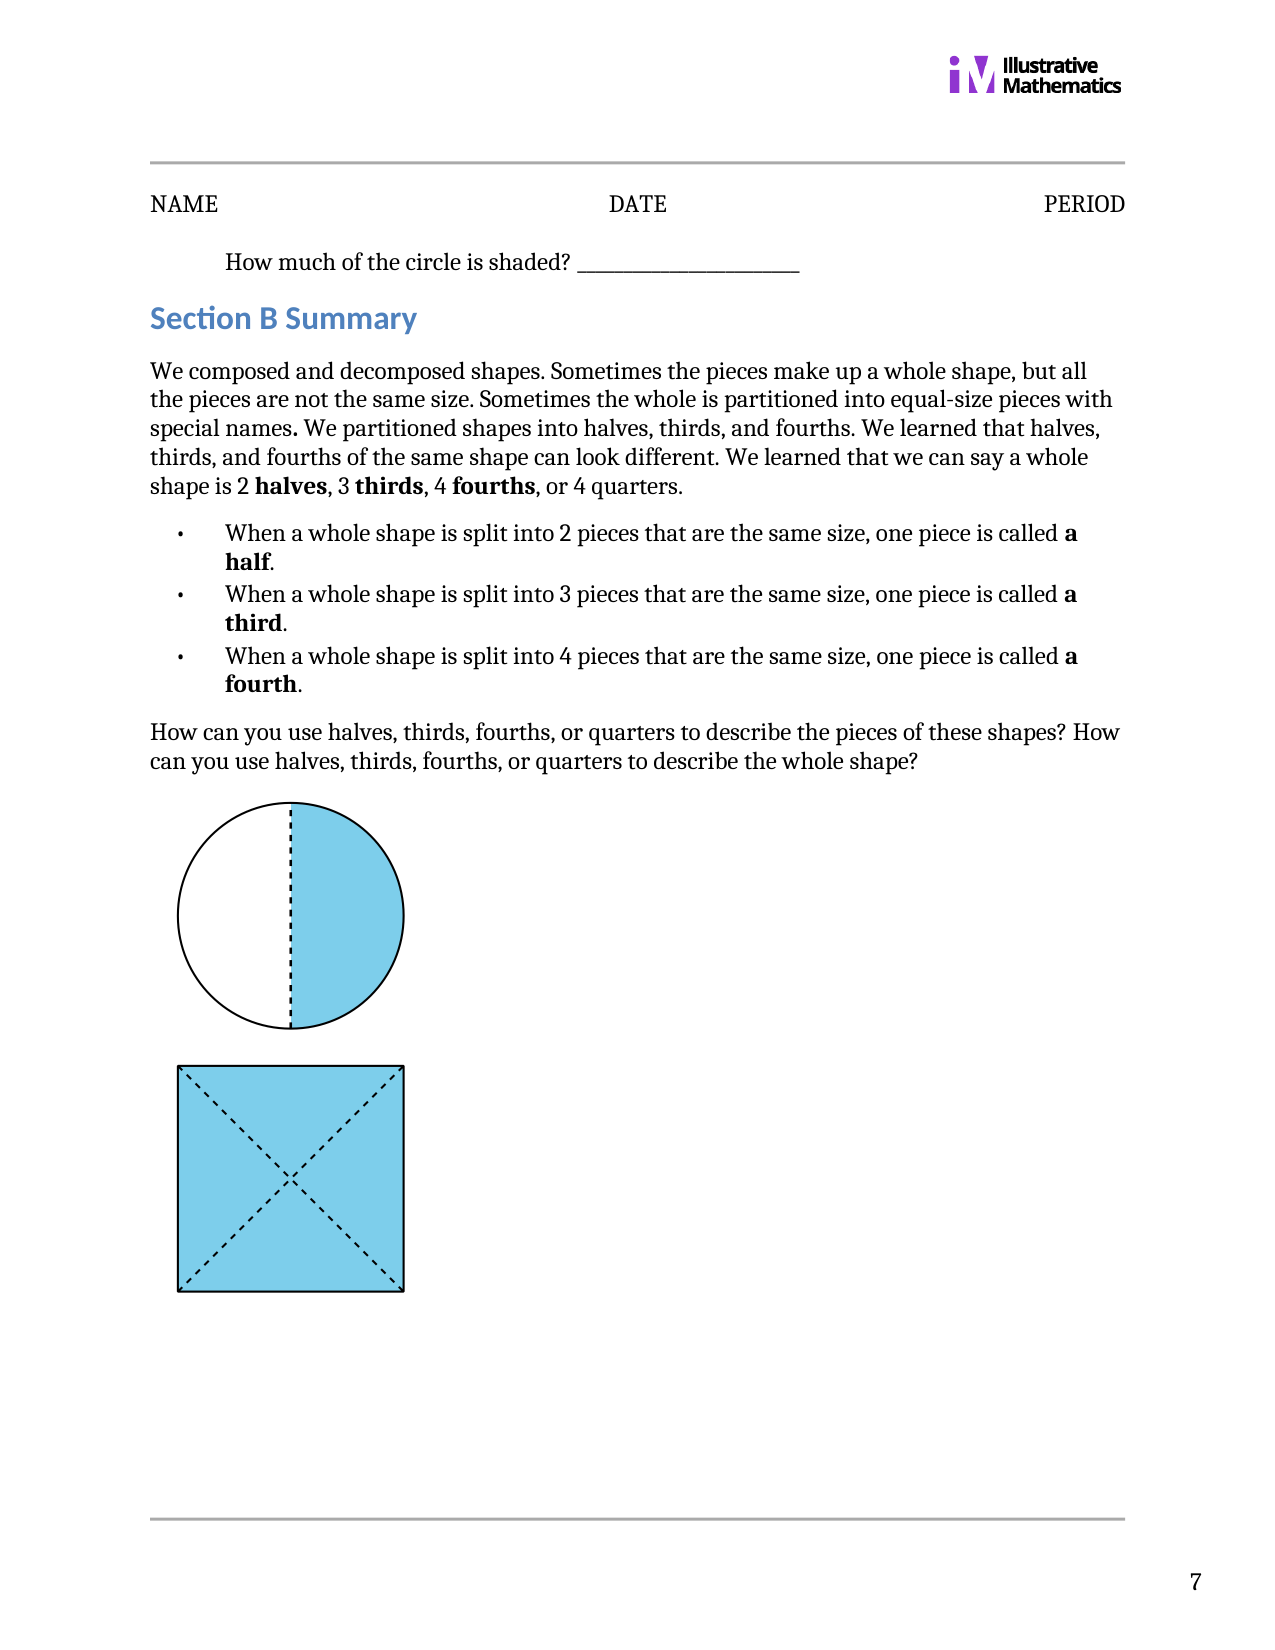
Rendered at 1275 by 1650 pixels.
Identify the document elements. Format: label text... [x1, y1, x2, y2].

picture [949, 55, 1121, 93]
picture [168, 1056, 413, 1301]
list When a whole shape is split into 4 pieces that are the same size, one piece is called a fourth. [175, 642, 1125, 699]
list When a whole shape is split into 2 pieces that are the same size, one piece is called a half. [175, 519, 1125, 577]
list When a whole shape is split into 3 pieces that are the same size, one piece is called a third. [175, 580, 1125, 638]
picture [168, 794, 413, 1038]
list How much of the circle is shaded? ________________________ [175, 247, 1125, 276]
subtitle Section B Summary [150, 297, 1125, 338]
text How can you use halves, thirds, fourths, or quarters to describe the pieces of these shapes? How can you use halves, thirds, fourths, or quarters to describe the whole shape? [150, 718, 1125, 775]
text We composed and decomposed shapes. Sometimes the pieces make up a whole shape, but all the pieces are not the same size. Sometimes the whole is partitioned into equal-size pieces with special names. We partitioned shapes into halves, thirds, and fourths. We learned that halves, thirds, and fourths of the same shape can look different. We learned that we can say a whole shape is 2 halves, 3 thirds, 4 fourths, or 4 quarters. [150, 357, 1125, 500]
